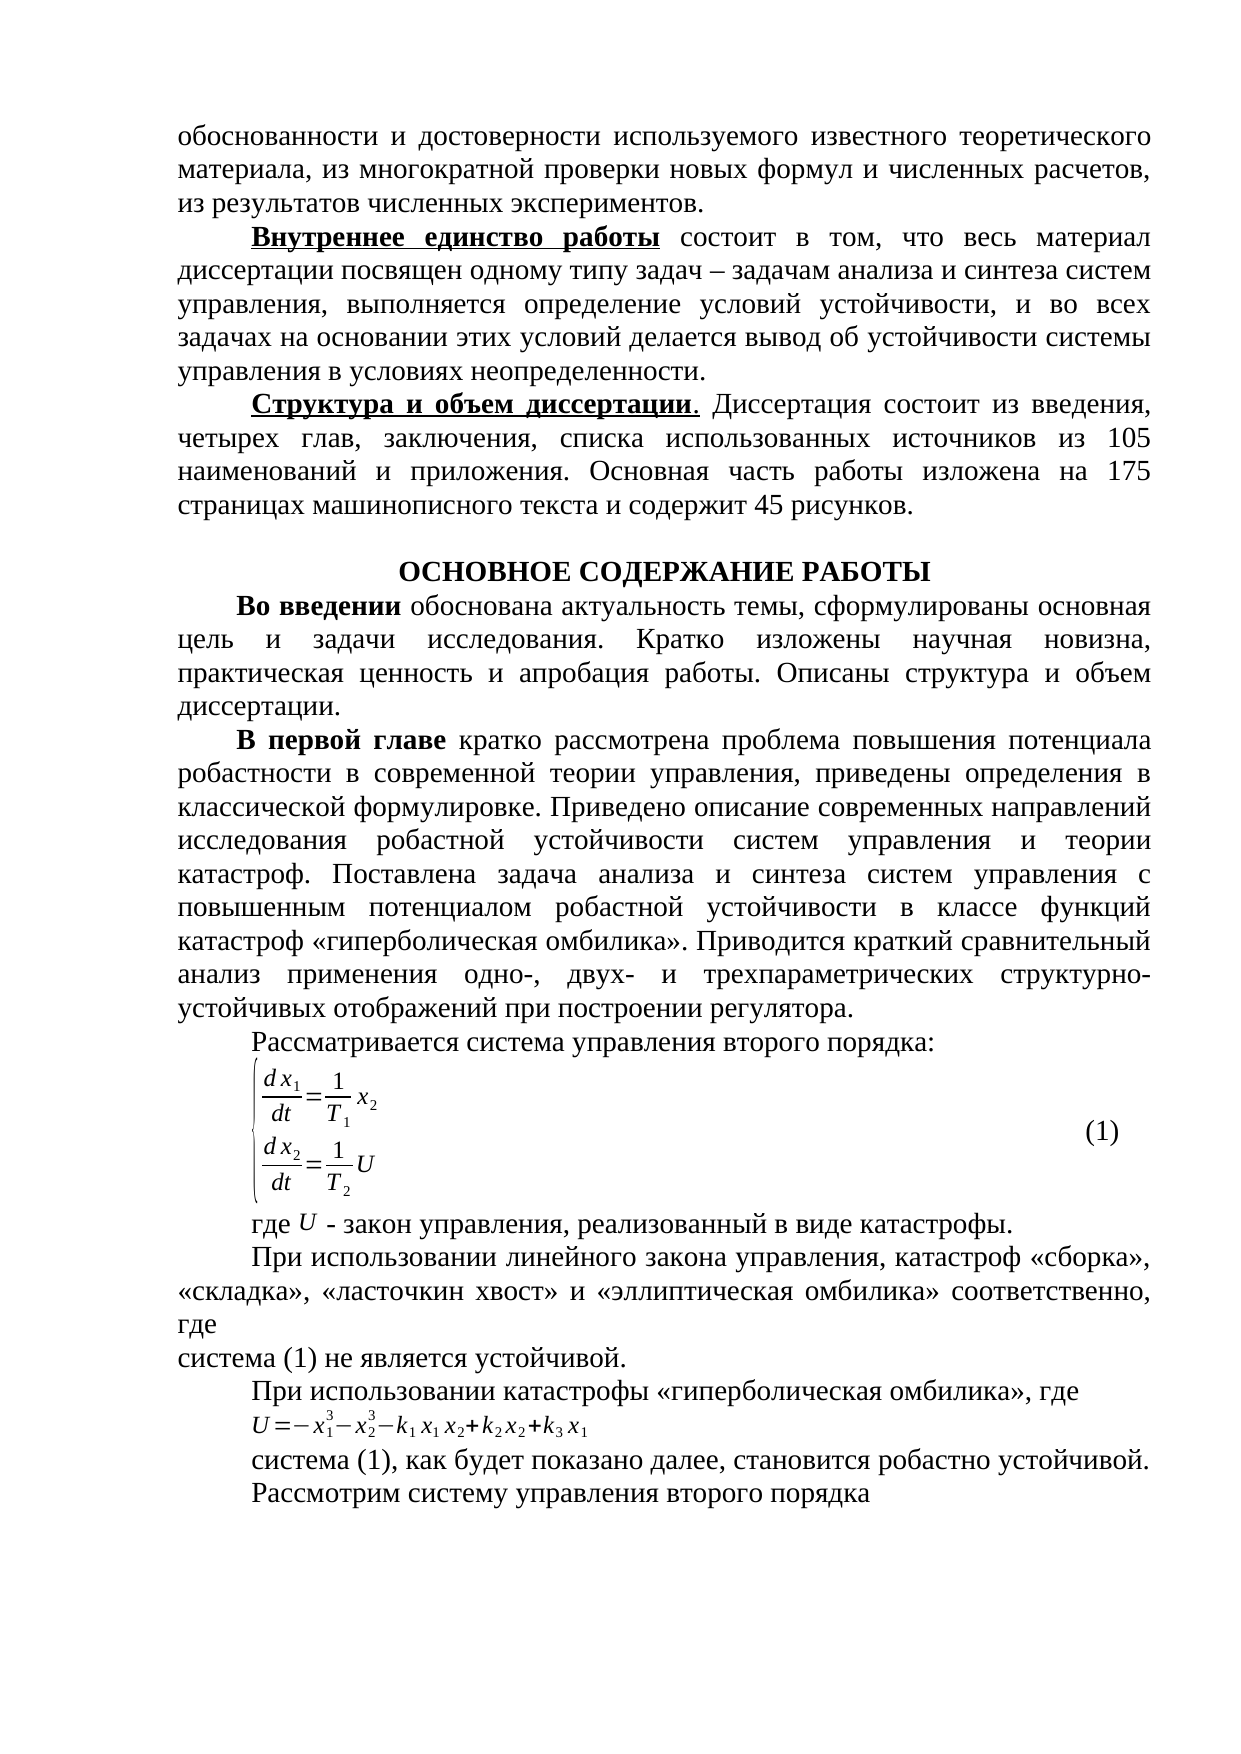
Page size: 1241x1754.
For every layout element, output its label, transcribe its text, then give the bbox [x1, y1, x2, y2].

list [177, 118, 1152, 219]
list Внутреннее единство работы состоит в том, что весь материал диссертации посвящен одному типу задач – задачам анализа и синтеза систем управления, выполняется определение условий устойчивости, и во всех задачах на основании этих условий делается вывод об устойчивости системы управления в условиях неопределенности. [177, 219, 1152, 386]
text где - закон управления, реализованный в виде катастрофы. [177, 1206, 1152, 1239]
list Структура и объем диссертации. Диссертация состоит из введения, четырех глав, заключения, списка использованных источников из 105 наименований и приложения. Основная часть работы изложена на 175 страницах машинописного текста и содержит 45 рисунков. [177, 386, 1152, 521]
text ОСНОВНОЕ СОДЕРЖАНИЕ РАБОТЫ [177, 554, 1152, 588]
text система (1) не является устойчивой. [177, 1340, 1152, 1373]
text (1) [177, 1057, 1152, 1206]
text система (1), как будет показано далее, становится робастно устойчивой. [177, 1442, 1152, 1475]
text Рассмотрим систему управления второго порядка [177, 1475, 1152, 1509]
text При использовании линейного закона управления, катастроф «сборка», «складка», «ласточкин хвост» и «эллиптическая омбилика» соответственно, где [177, 1239, 1152, 1340]
text В первой главе кратко рассмотрена проблема повышения потенциала робастности в современной теории управления, приведены определения в классической формулировке. Приведено описание современных направлений исследования робастной устойчивости систем управления и теории катастроф. Поставлена задача анализа и синтеза систем управления с повышенным потенциалом робастной устойчивости в классе функций катастроф «гиперболическая омбилика». Приводится краткий сравнительный анализ применения одно-, двух- и трехпараметрических структурно-устойчивых отображений при построении регулятора. [177, 722, 1152, 1024]
text Рассматривается система управления второго порядка: [177, 1024, 1152, 1057]
text Во введении обоснована актуальность темы, сформулированы основная цель и задачи исследования. Кратко изложены научная новизна, практическая ценность и апробация работы. Описаны структура и объем диссертации. [177, 588, 1152, 722]
text При использовании катастрофы «гиперболическая омбилика», где [177, 1373, 1152, 1407]
